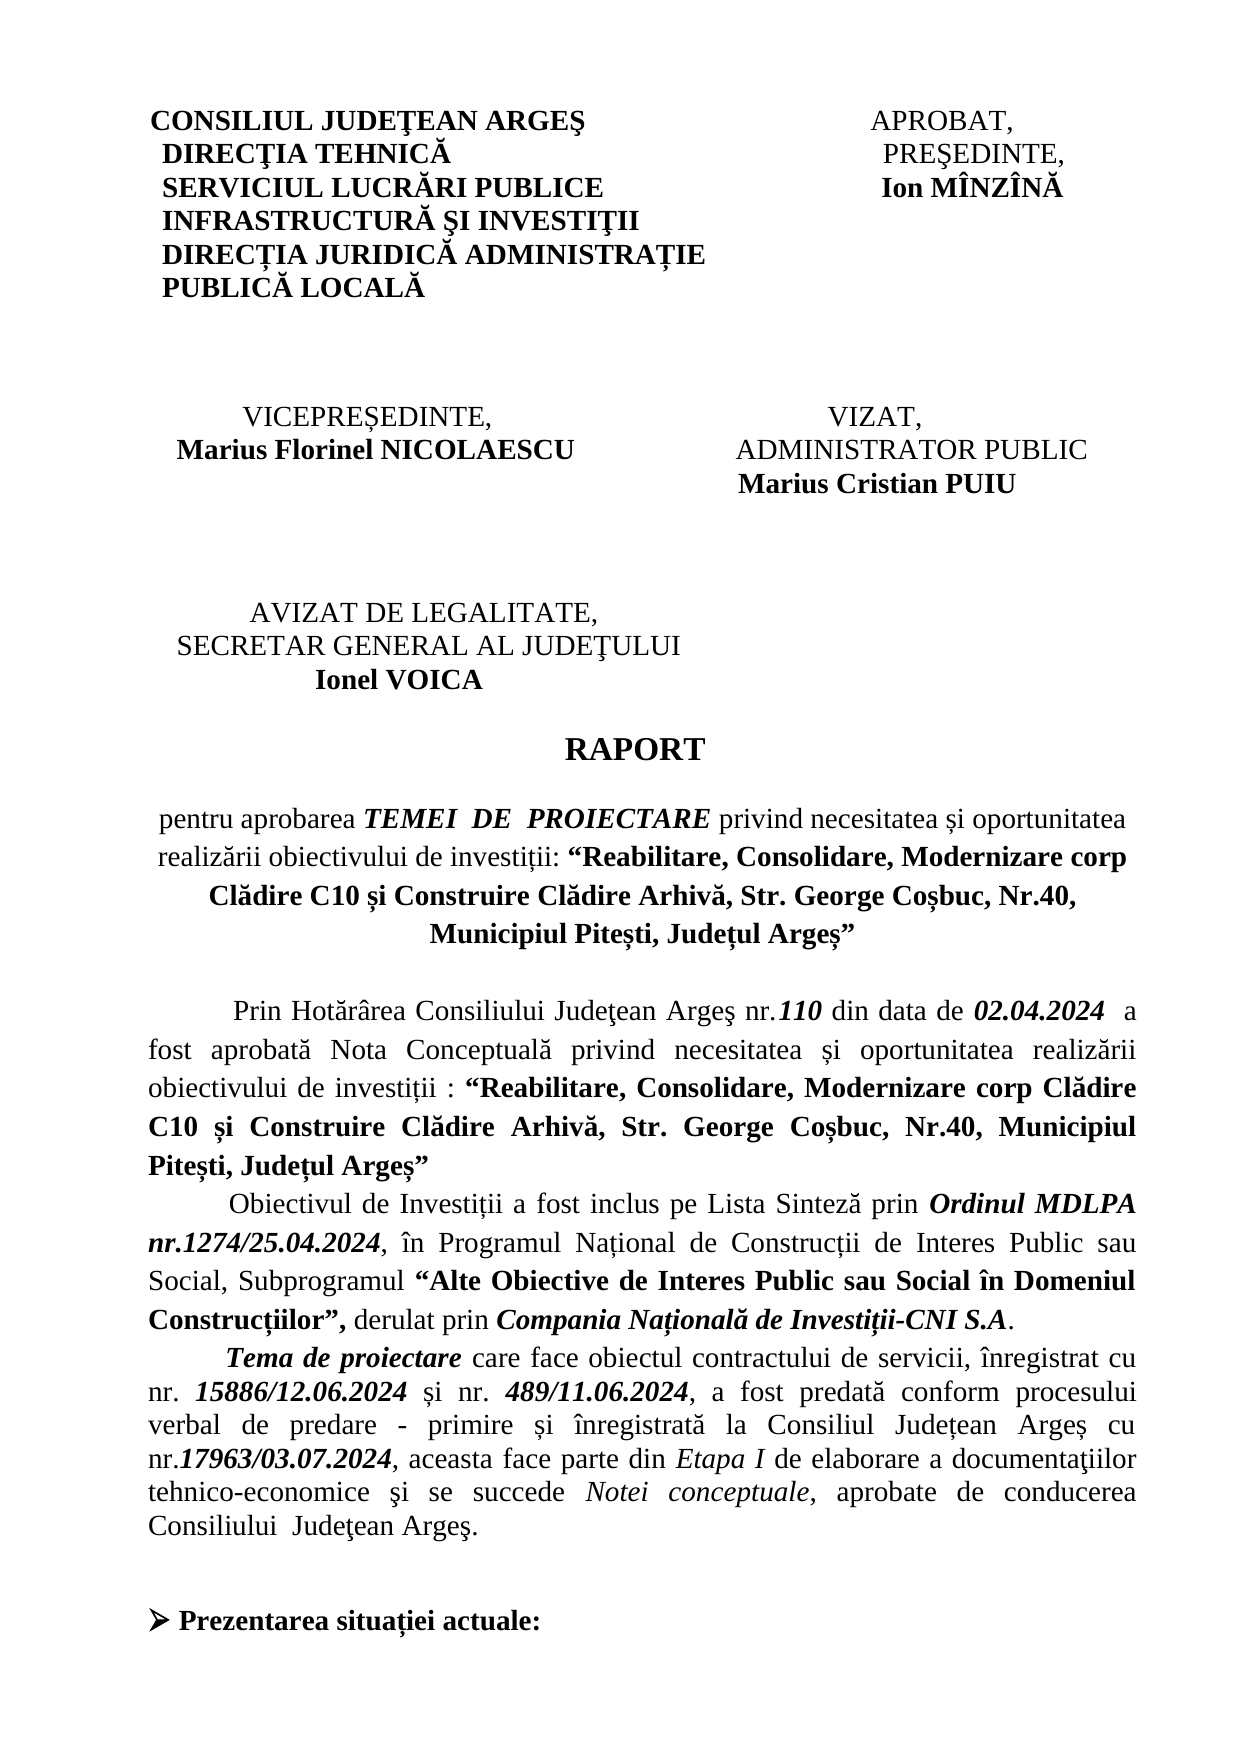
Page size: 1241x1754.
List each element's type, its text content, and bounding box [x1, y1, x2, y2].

text Ionel VOICA [103, 662, 1166, 695]
text VICEPREȘEDINTE, VIZAT, [103, 399, 1166, 432]
text AVIZAT DE LEGALITATE, [103, 595, 1166, 628]
text Marius Cristian PUIU [103, 466, 1166, 499]
text pentru aprobarea TEMEI DE PROIECTARE privind necesitatea și oportunitatea realizării obiectivului de investiții: “Reabilitare, Consolidare, Modernizare corp Clădire C10 și Construire Clădire Arhivă, Str. George Coșbuc, Nr.40, Municipiul Pitești, Județul Argeș” [148, 801, 1137, 950]
text Tema de proiectare care face obiectul contractului de servicii, înregistrat cu nr. 15886/12.06.2024 și nr. 489/11.06.2024, a fost predată conform procesului verbal de predare - primire și înregistrată la Consiliul Județean Argeș cu nr.17963/03.07.2024, aceasta face parte din Etapa I de elaborare a documentaţiilor tehnico-economice şi se succede Notei conceptuale, aprobate de conducerea Consiliului Judeţean Argeş. [148, 1340, 1137, 1542]
text Marius Florinel NICOLAESCU ADMINISTRATOR PUBLIC [103, 432, 1166, 466]
text INFRASTRUCTURĂ ŞI INVESTIŢII [103, 203, 1166, 237]
list Prezentarea situației actuale: [148, 1603, 1137, 1637]
text Prin Hotărârea Consiliului Judeţean Argeş nr.110 din data de 02.04.2024 a fost aprobată Nota Conceptuală privind necesitatea și oportunitatea realizării obiectivului de investiții : “Reabilitare, Consolidare, Modernizare corp Clădire C10 și Construire Clădire Arhivă, Str. George Coșbuc, Nr.40, Municipiul Pitești, Județul Argeș” [148, 993, 1137, 1181]
text CONSILIUL JUDEŢEAN ARGEŞ APROBAT, [103, 103, 1166, 136]
text DIRECŢIA TEHNICĂ PREŞEDINTE, [103, 136, 1166, 170]
text PUBLICĂ LOCALĂ [103, 270, 1166, 304]
text SECRETAR GENERAL AL JUDEŢULUI [103, 628, 1166, 662]
text RAPORT [148, 729, 1137, 767]
text DIRECȚIA JURIDICĂ ADMINISTRAȚIE [103, 237, 1166, 270]
text Obiectivul de Investiții a fost inclus pe Lista Sinteză prin Ordinul MDLPA nr.1274/25.04.2024, în Programul Național de Construcții de Interes Public sau Social, Subprogramul “Alte Obiective de Interes Public sau Social în Domeniul Construcțiilor”, derulat prin Compania Națională de Investiții-CNI S.A. [148, 1186, 1137, 1335]
text SERVICIUL LUCRĂRI PUBLICE Ion MÎNZÎNĂ [103, 170, 1166, 203]
